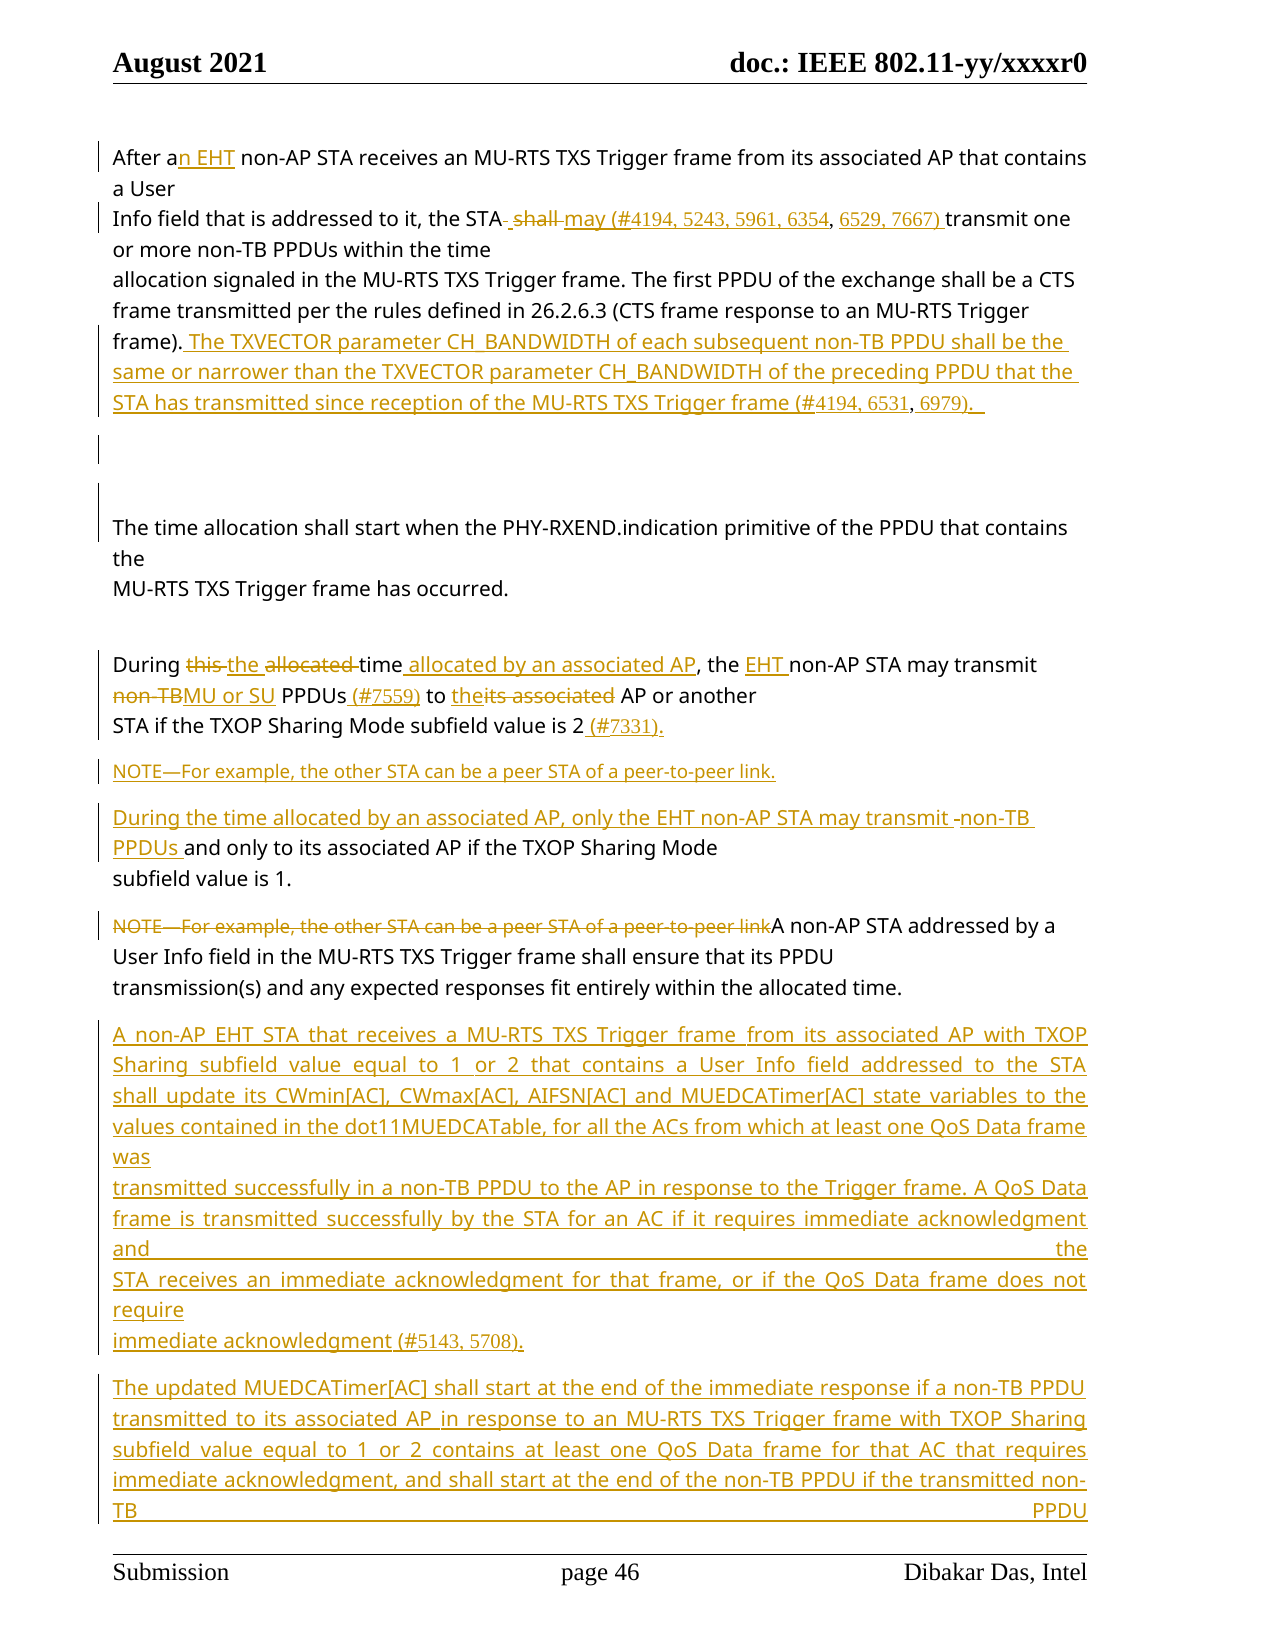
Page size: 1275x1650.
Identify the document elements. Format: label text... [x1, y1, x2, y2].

text A non-AP STA addressed by a User Info field in the MU-RTS TXS Trigger frame shall ensure that its PPDU transmission(s) and any expected responses fit entirely within the allocated time. [112, 911, 1087, 1001]
text , [112, 1373, 1087, 1428]
text After a non-AP STA receives an MU-RTS TXS Trigger frame from its associated AP that contains a User Info field that is addressed to it, the STA, transmit one or more non-TB PPDUs within the time allocation signaled in the MU-RTS TXS Trigger frame. The first PPDU of the exchange shall be a CTS frame transmitted per the rules defined in 26.2.6.3 (CTS frame response to an MU-RTS Trigger frame)., [112, 112, 1087, 417]
text and only to its associated AP if the TXOP Sharing Mode subfield value is 1. [112, 803, 1087, 893]
text , [112, 1429, 1087, 1459]
text During time, the non-AP STA may transmit PPDUs to AP or another STA if the TXOP Sharing Mode subfield value is 2 [112, 650, 1087, 740]
text , [112, 1490, 1087, 1520]
text The time allocation shall start when the PHY-RXEND.indication primitive of the PPDU that contains the MU-RTS TXS Trigger frame has occurred. [112, 483, 1087, 631]
text , [112, 1460, 1087, 1489]
